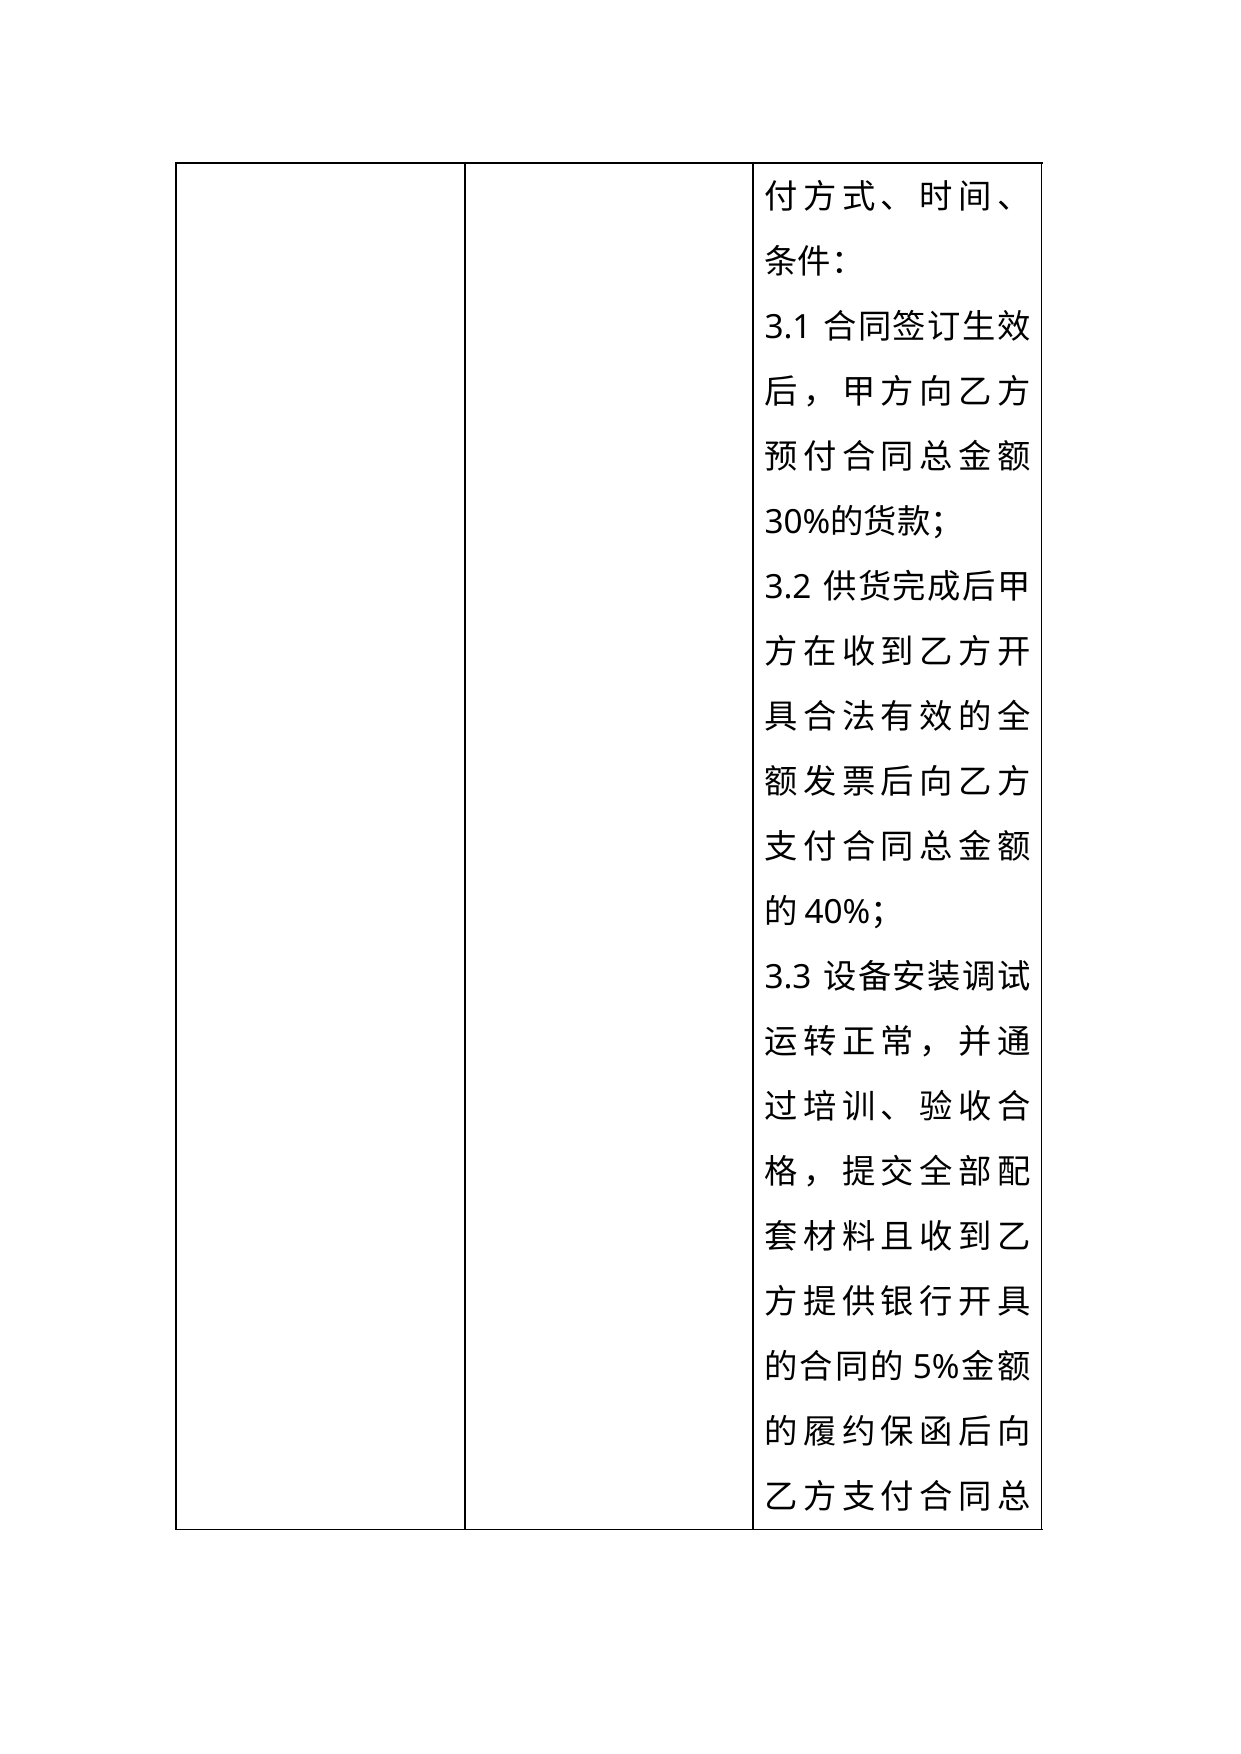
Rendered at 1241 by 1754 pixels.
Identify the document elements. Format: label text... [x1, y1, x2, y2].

table_cell 1 [466, 164, 752, 1528]
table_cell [754, 164, 1041, 1528]
table_cell [177, 164, 464, 1528]
